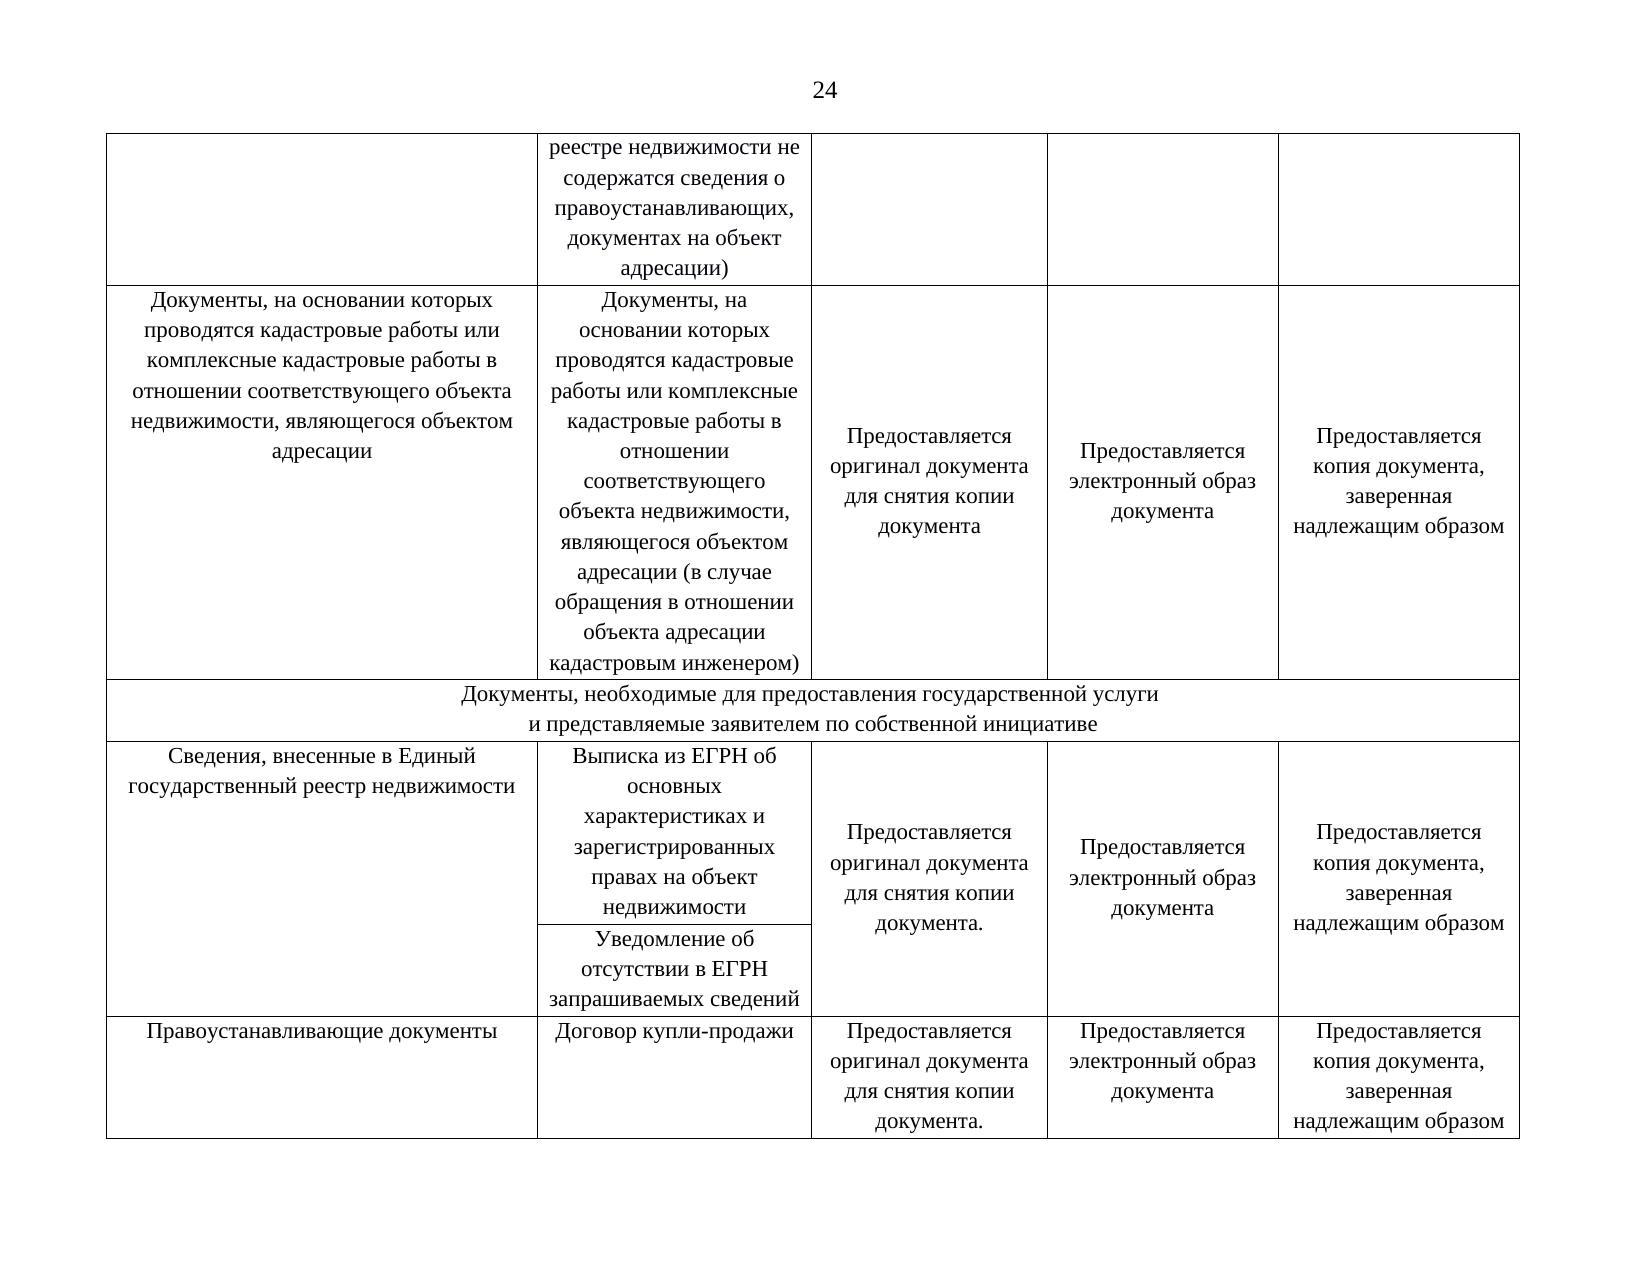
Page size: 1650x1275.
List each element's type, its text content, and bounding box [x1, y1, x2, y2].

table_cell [1048, 1017, 1278, 1138]
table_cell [107, 134, 537, 285]
table_cell Документы, необходимые для предоставления государственной услуги и представляемые заявителем по собственной инициативе [107, 680, 1519, 741]
table_cell Предоставляется копия документа, заверенная надлежащим образом [1279, 286, 1519, 679]
table_cell Выписка из ЕГРН об основных характеристиках и зарегистрированных правах на объект недвижимости [538, 742, 811, 924]
table_cell Сведения, внесенные в Единый государственный реестр недвижимости [107, 742, 537, 1016]
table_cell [1279, 1017, 1519, 1138]
table_cell Документы, на основании которых проводятся кадастровые работы или комплексные кадастровые работы в отношении соответствующего объекта недвижимости, являющегося объектом адресации [107, 286, 537, 679]
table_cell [538, 134, 811, 285]
table_cell Предоставляется оригинал документа для снятия копии документа. [812, 742, 1047, 1016]
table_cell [1048, 134, 1278, 285]
table_cell Предоставляется копия документа, заверенная надлежащим образом [1279, 742, 1519, 1016]
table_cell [107, 1017, 537, 1138]
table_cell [1279, 134, 1519, 285]
table_cell Договор купли-продажи [538, 1017, 811, 1138]
table_cell Предоставляется оригинал документа для снятия копии документа [812, 286, 1047, 679]
table_cell Документы, на основании которых проводятся кадастровые работы или комплексные кадастровые работы в отношении соответствующего объекта недвижимости, являющегося объектом адресации (в случае обращения в отношении объекта адресации кадастровым инженером) [538, 286, 811, 679]
table_cell Предоставляется электронный образ документа [1048, 286, 1278, 679]
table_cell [812, 134, 1047, 285]
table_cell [812, 1017, 1047, 1138]
table_cell Предоставляется электронный образ документа [1048, 742, 1278, 1016]
table_cell Уведомление об отсутствии в ЕГРН запрашиваемых сведений [538, 925, 811, 1016]
